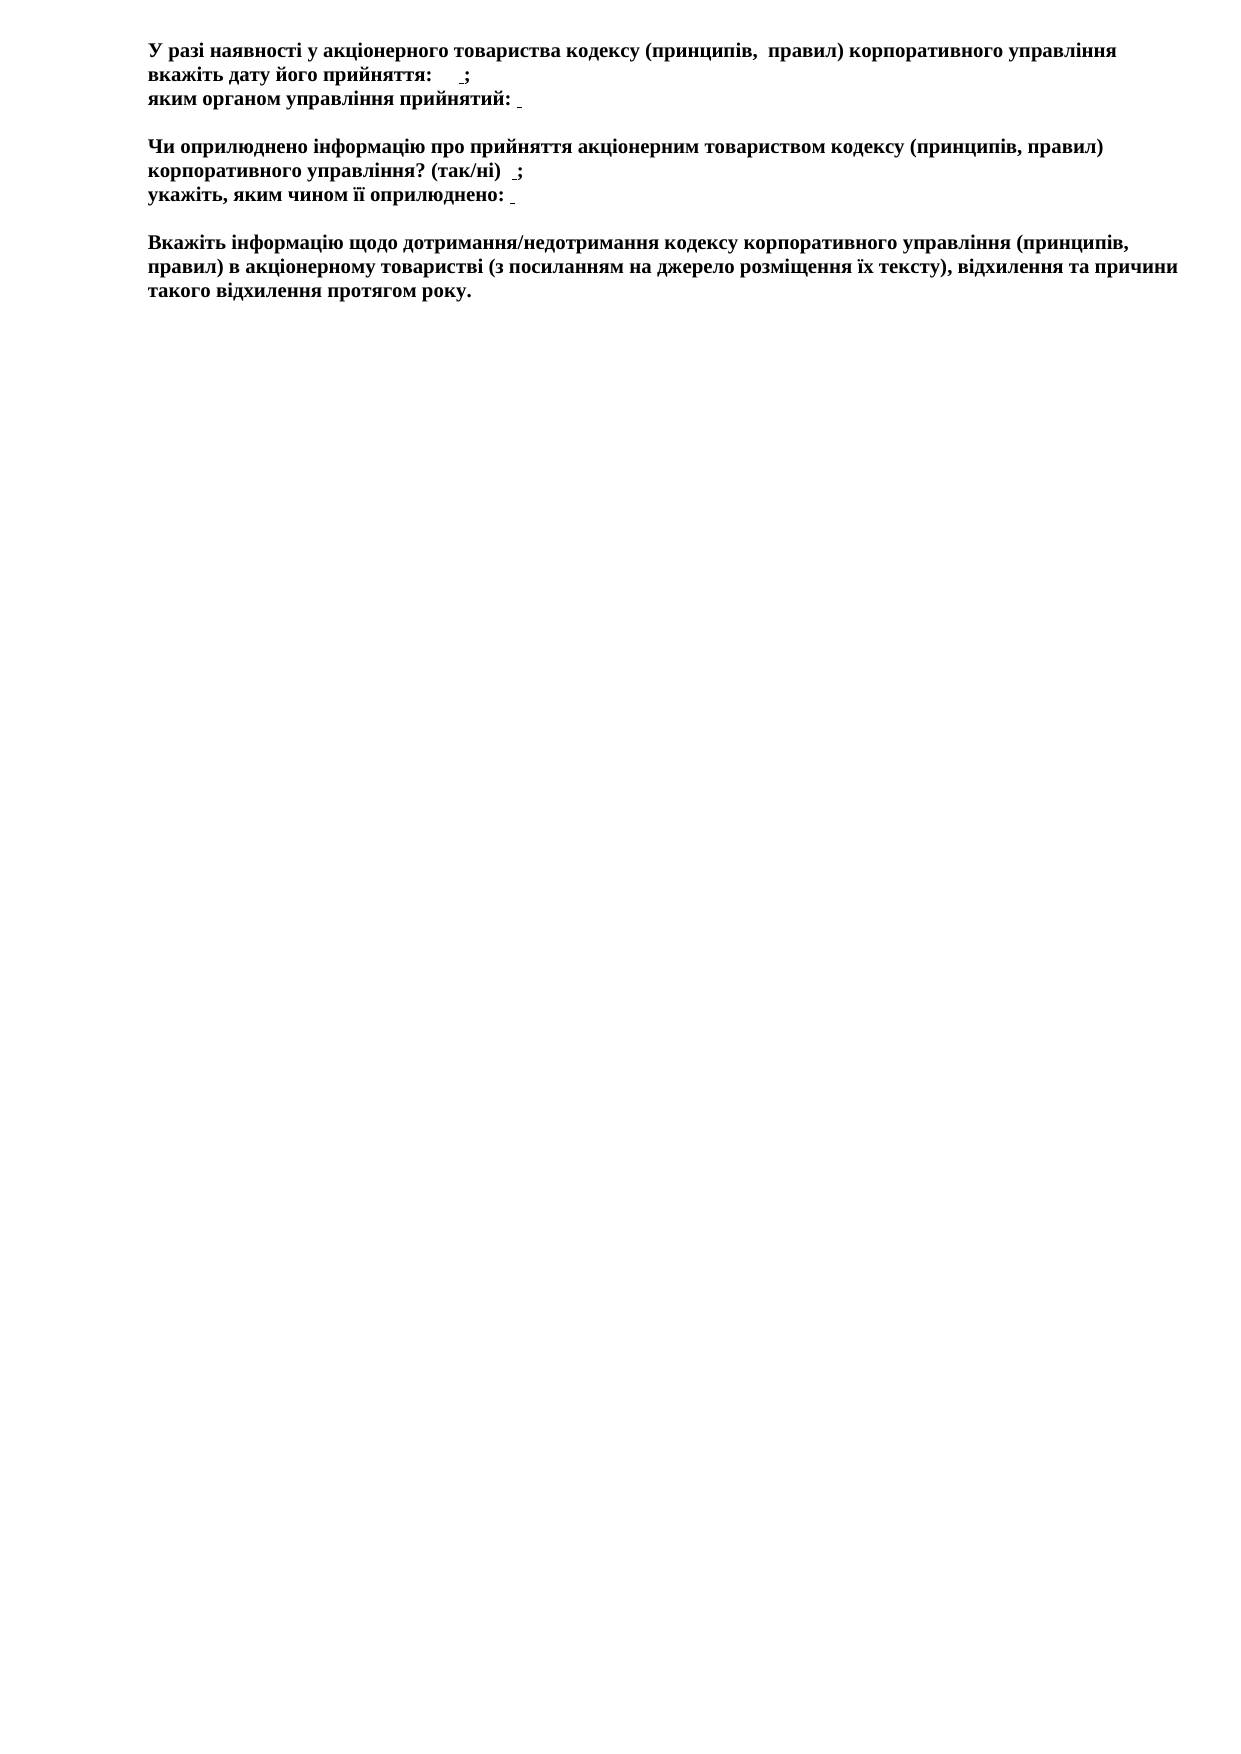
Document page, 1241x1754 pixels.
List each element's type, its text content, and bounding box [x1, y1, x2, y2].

text Вкажіть інформацію щодо дотримання/недотримання кодексу корпоративного управління (принципів, правил) в акціонерному товаристві (з посиланням на джерело розміщення їх тексту), відхилення та причини такого відхилення протягом року. [148, 230, 1181, 302]
text укажіть, яким чином її оприлюднено: [148, 182, 1181, 206]
text У разі наявності у акціонерного товариства кодексу (принципів, правил) корпоративного управління вкажіть дату його прийняття: ; [148, 38, 1181, 86]
text Чи оприлюднено інформацію про прийняття акціонерним товариством кодексу (принципів, правил) корпоративного управління? (так/ні) ; [148, 134, 1181, 182]
text яким органом управління прийнятий: [148, 86, 1181, 110]
